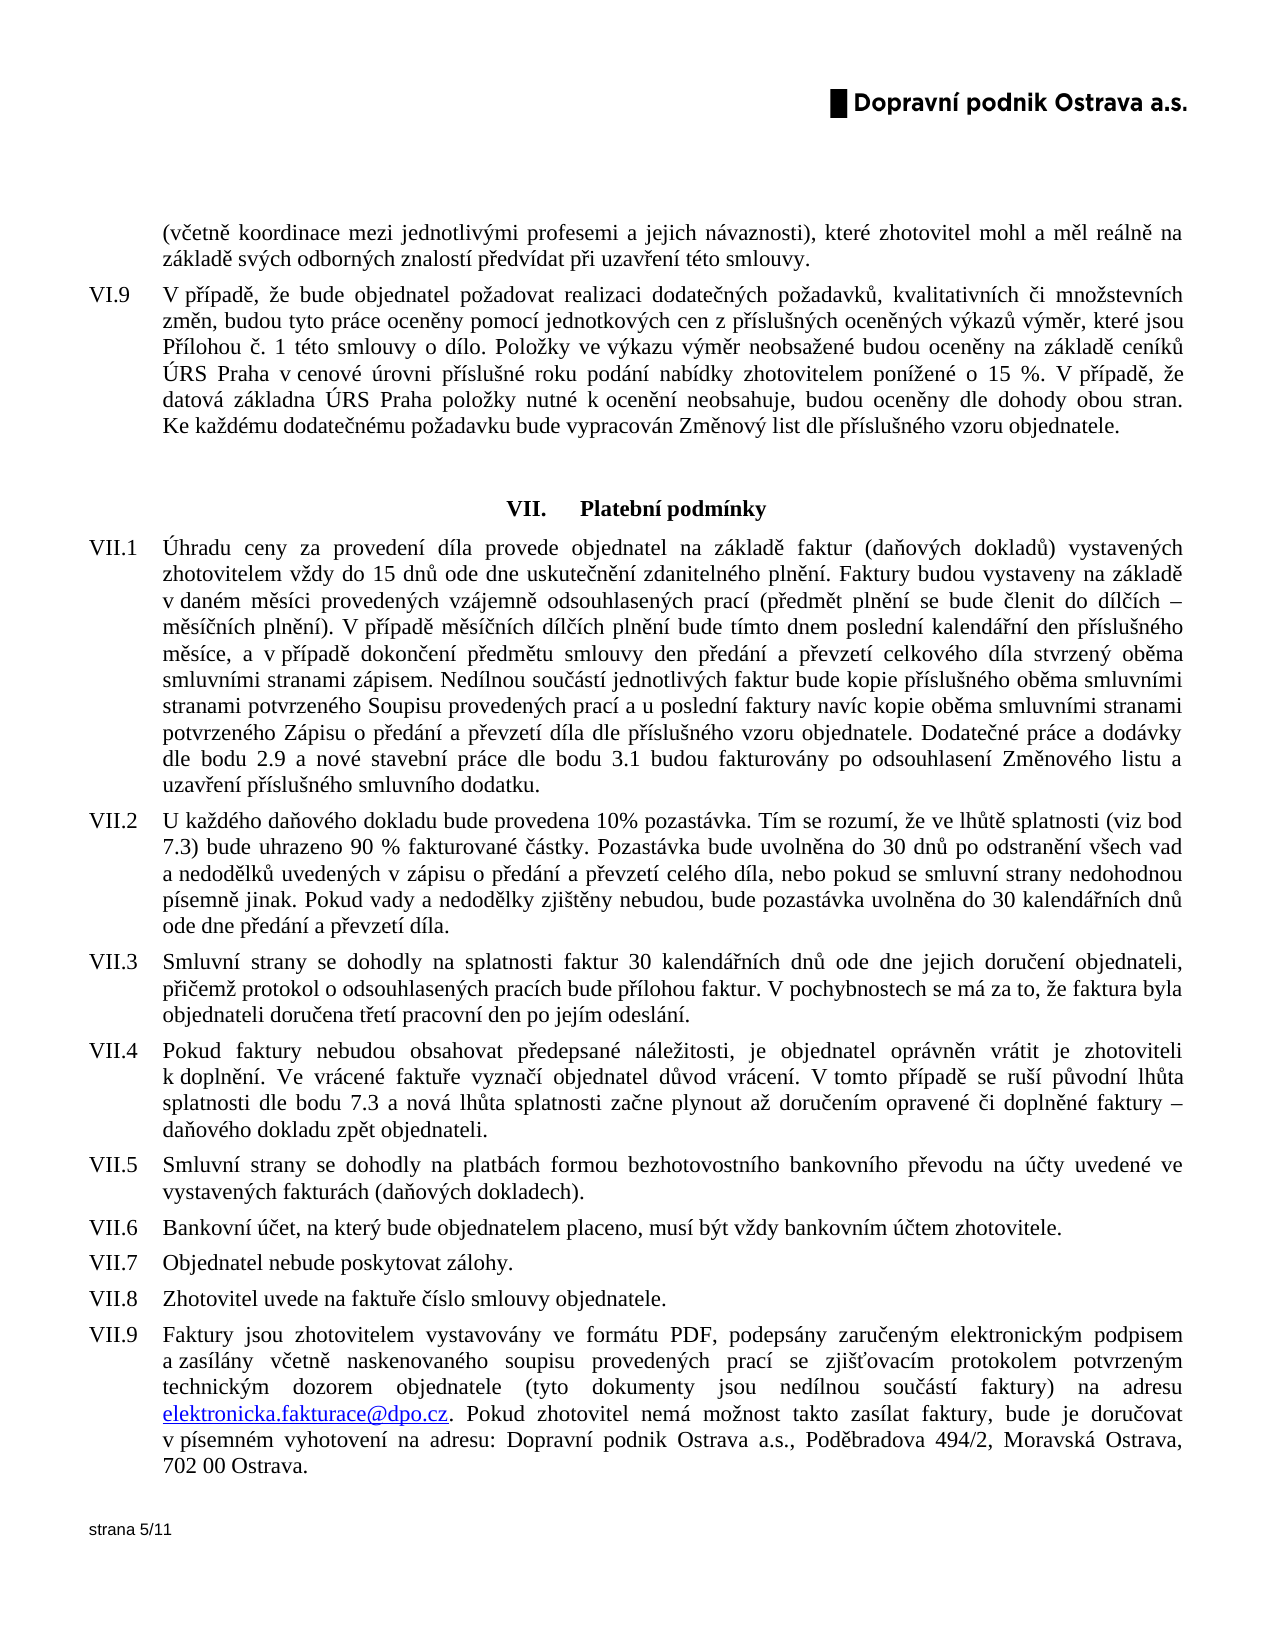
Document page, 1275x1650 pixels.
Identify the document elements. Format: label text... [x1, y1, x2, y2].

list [89, 218, 1184, 271]
list U každého daňového dokladu bude provedena 10% pozastávka. Tím se rozumí, že ve lhůtě splatnosti (viz bod 7.3) bude uhrazeno 90 % fakturované částky. Pozastávka bude uvolněna do 30 dnů po odstranění všech vad a nedodělků uvedených v zápisu o předání a převzetí celého díla, nebo pokud se smluvní strany nedohodnou písemně jinak. Pokud vady a nedodělky zjištěny nebudou, bude pozastávka uvolněna do 30 kalendářních dnů ode dne předání a převzetí díla. [89, 807, 1184, 939]
list Úhradu ceny za provedení díla provede objednatel na základě faktur (daňových dokladů) vystavených zhotovitelem vždy do 15 dnů ode dne uskutečnění zdanitelného plnění. Faktury budou vystaveny na základě v daném měsíci provedených vzájemně odsouhlasených prací (předmět plnění se bude členit do dílčích – měsíčních plnění). V případě měsíčních dílčích plnění bude tímto dnem poslední kalendářní den příslušného měsíce, a v případě dokončení předmětu smlouvy den předání a převzetí celkového díla stvrzený oběma smluvními stranami zápisem. Nedílnou součástí jednotlivých faktur bude kopie příslušného oběma smluvními stranami potvrzeného Soupisu provedených prací a u poslední faktury navíc kopie oběma smluvními stranami potvrzeného Zápisu o předání a převzetí díla dle příslušného vzoru objednatele. Dodatečné práce a dodávky dle bodu 2.9 a nové stavební práce dle bodu 3.1 budou fakturovány po odsouhlasení Změnového listu a uzavření příslušného smluvního dodatku. [89, 534, 1184, 798]
list Pokud faktury nebudou obsahovat předepsané náležitosti, je objednatel oprávněn vrátit je zhotoviteli k doplnění. Ve vrácené faktuře vyznačí objednatel důvod vrácení. V tomto případě se ruší původní lhůta splatnosti dle bodu 7.3 a nová lhůta splatnosti začne plynout až doručením opravené či doplněné faktury – daňového dokladu zpět objednateli. [89, 1037, 1184, 1142]
picture [830, 89, 1187, 118]
list Bankovní účet, na který bude objednatelem placeno, musí být vždy bankovním účtem zhotovitele. [89, 1213, 1184, 1240]
list Smluvní strany se dohodly na platbách formou bezhotovostního bankovního převodu na účty uvedené ve vystavených fakturách (daňových dokladech). [89, 1151, 1184, 1204]
list Objednatel nebude poskytovat zálohy. [89, 1249, 1184, 1276]
subtitle Platební podmínky [89, 495, 1184, 522]
list Zhotovitel uvede na faktuře číslo smlouvy objednatele. [89, 1285, 1184, 1311]
list V případě, že bude objednatel požadovat realizaci dodatečných požadavků, kvalitativních či množstevních změn, budou tyto práce oceněny pomocí jednotkových cen z příslušných oceněných výkazů výměr, které jsou Přílohou č. 1 této smlouvy o dílo. Položky ve výkazu výměr neobsažené budou oceněny na základě ceníků ÚRS Praha v cenové úrovni příslušné roku podání nabídky zhotovitelem ponížené o 15 %. V případě, že datová základna ÚRS Praha položky nutné k ocenění neobsahuje, budou oceněny dle dohody obou stran. Ke každému dodatečnému požadavku bude vypracován Změnový list dle příslušného vzoru objednatele. [89, 281, 1184, 439]
list Faktury jsou zhotovitelem vystavovány ve formátu PDF, podepsány zaručeným elektronickým podpisem a zasílány včetně naskenovaného soupisu provedených prací se zjišťovacím protokolem potvrzeným technickým dozorem objednatele (tyto dokumenty jsou nedílnou součástí faktury) na adresu elektronicka.fakturace@dpo.cz. Pokud zhotovitel nemá možnost takto zasílat faktury, bude je doručovat v písemném vyhotovení na adresu: Dopravní podnik Ostrava a.s., Poděbradova 494/2, Moravská Ostrava, 702 00 Ostrava. [89, 1321, 1184, 1479]
list Smluvní strany se dohodly na splatnosti faktur 30 kalendářních dnů ode dne jejich doručení objednateli, přičemž protokol o odsouhlasených pracích bude přílohou faktur. V pochybnostech se má za to, že faktura byla objednateli doručena třetí pracovní den po jejím odeslání. [89, 948, 1184, 1027]
